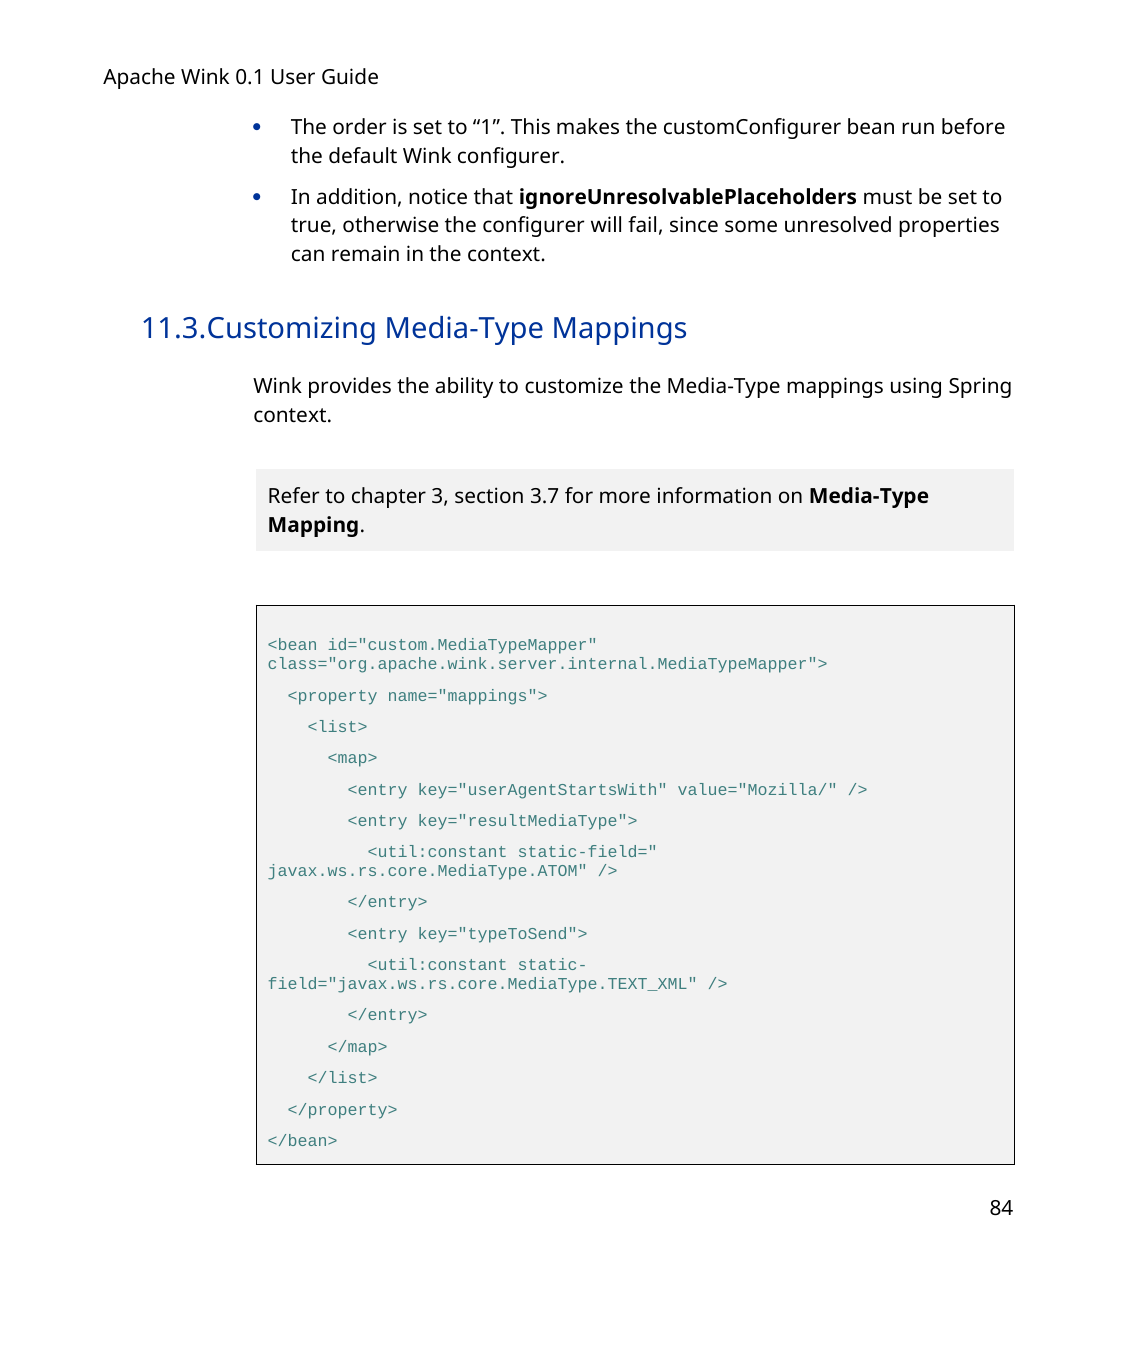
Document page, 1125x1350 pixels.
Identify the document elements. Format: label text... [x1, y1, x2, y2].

text In addition, notice that ignoreUnresolvablePlaceholders must be set to true, otherwise the configurer will fail, since some unresolved properties can remain in the context. [253, 182, 1022, 267]
text Wink provides the ability to customize the Media-Type mappings using Spring context. [253, 371, 1022, 457]
text Customizing Media-Type Mappings [141, 309, 1022, 346]
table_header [257, 606, 1014, 1164]
text The order is set to “1”. This makes the customConfigurer bean run before the default Wink configurer. [253, 112, 1022, 169]
